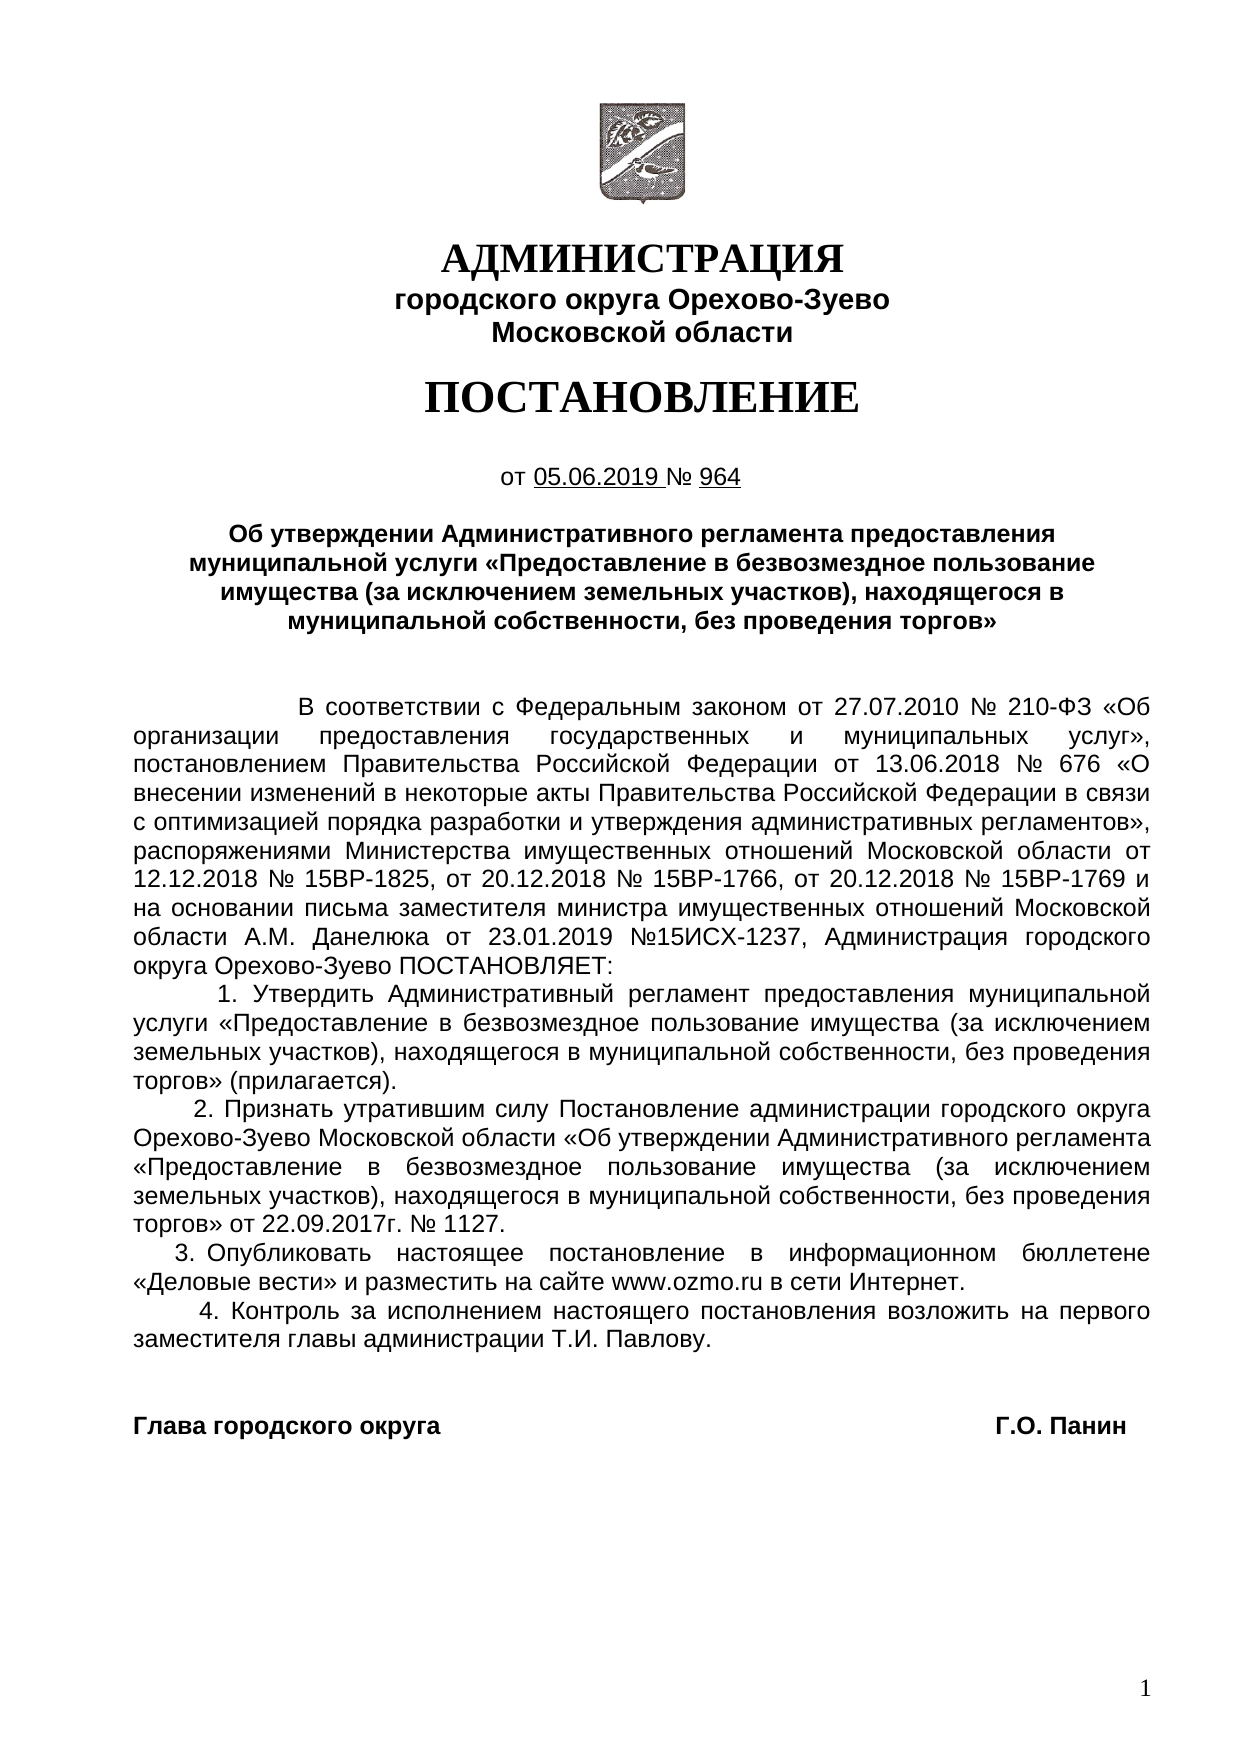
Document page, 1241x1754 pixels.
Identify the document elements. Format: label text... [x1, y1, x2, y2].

text Об утверждении Административного регламента предоставления муниципальной услуги «Предоставление в безвозмездное пользование имущества (за исключением земельных участков), находящегося в муниципальной собственности, без проведения торгов» [133, 519, 1152, 634]
text Московской области [133, 315, 1152, 349]
text 4. Контроль за исполнением настоящего постановления возложить на первого заместителя главы администрации Т.И. Павлову. [133, 1296, 1152, 1353]
text ПОСТАНОВЛЕНИЕ [133, 369, 1152, 422]
text от 05.06.2019 № 964 [133, 462, 1152, 491]
text 2. Признать утратившим силу Постановление администрации городского округа Орехово-Зуево Московской области «Об утверждении Административного регламента «Предоставление в безвозмездное пользование имущества (за исключением земельных участков), находящегося в муниципальной собственности, без проведения торгов» от 22.09.2017г. № 1127. [133, 1094, 1152, 1238]
text 3. Опубликовать настоящее постановление в информационном бюллетене «Деловые вести» и разместить на сайте www.ozmo.ru в сети Интернет. [133, 1238, 1152, 1296]
text городского округа Орехово-Зуево [133, 282, 1152, 315]
text В соответствии с Федеральным законом от 27.07.2010 № 210-ФЗ «Об организации предоставления государственных и муниципальных услуг», постановлением Правительства Российской Федерации от 13.06.2018 № 676 «О внесении изменений в некоторые акты Правительства Российской Федерации в связи с оптимизацией порядка разработки и утверждения административных регламентов», распоряжениями Министерства имущественных отношений Московской области от 12.12.2018 № 15ВР-1825, от 20.12.2018 № 15ВР-1766, от 20.12.2018 № 15ВР-1769 и на основании письма заместителя министра имущественных отношений Московской области А.М. Данелюка от 23.01.2019 №15ИСХ-1237, Администрация городского округа Орехово-Зуево ПОСТАНОВЛЯЕТ: [133, 692, 1152, 979]
text 1. Утвердить Административный регламент предоставления муниципальной услуги «Предоставление в безвозмездное пользование имущества (за исключением земельных участков), находящегося в муниципальной собственности, без проведения торгов» (прилагается). [133, 979, 1152, 1094]
picture [599, 103, 686, 205]
text Глава городского округа Г.О. Панин [133, 1411, 1152, 1439]
text АДМИНИСТРАЦИЯ [133, 234, 1152, 282]
